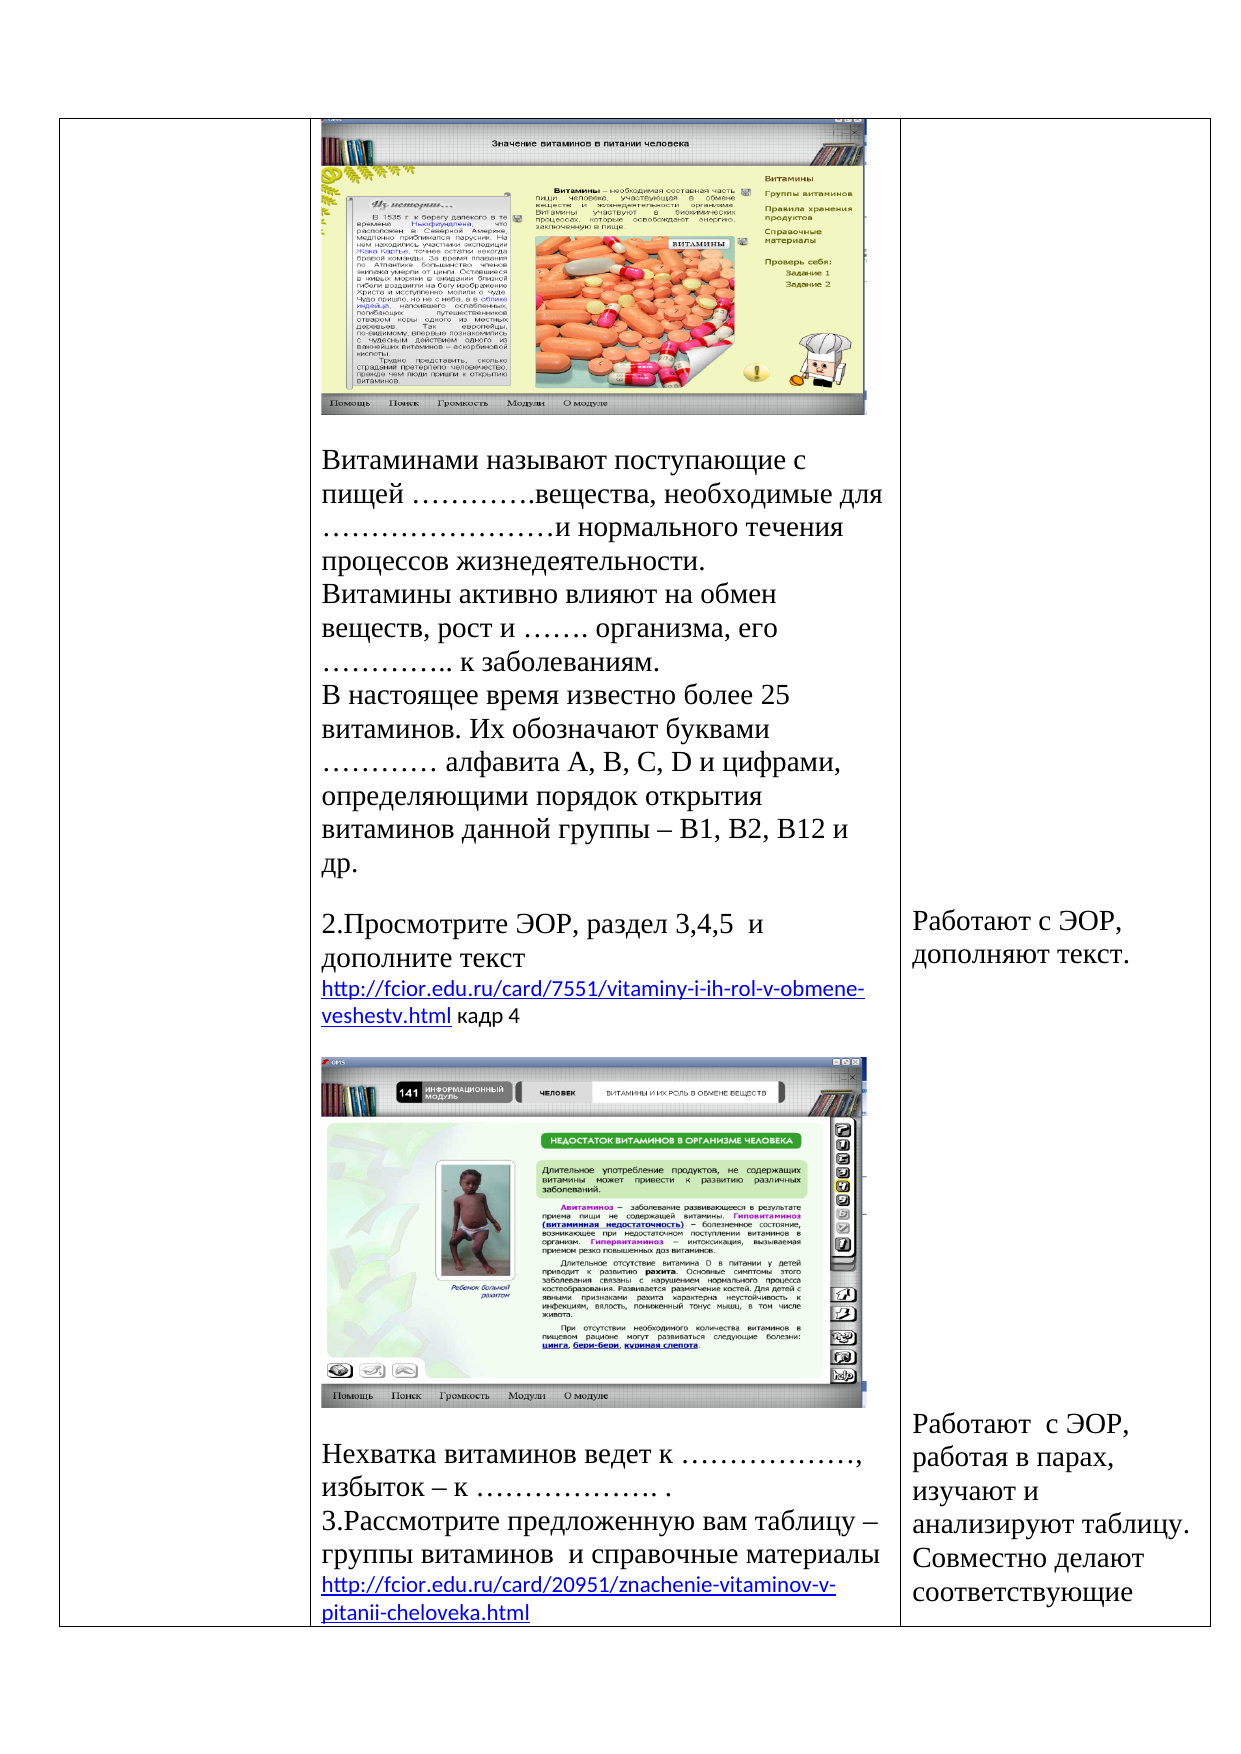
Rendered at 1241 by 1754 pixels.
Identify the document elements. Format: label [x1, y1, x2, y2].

table_cell [311, 119, 900, 1626]
table_cell [60, 119, 310, 1626]
table_cell [901, 119, 1210, 1626]
picture [321, 1057, 867, 1408]
picture [321, 119, 867, 415]
